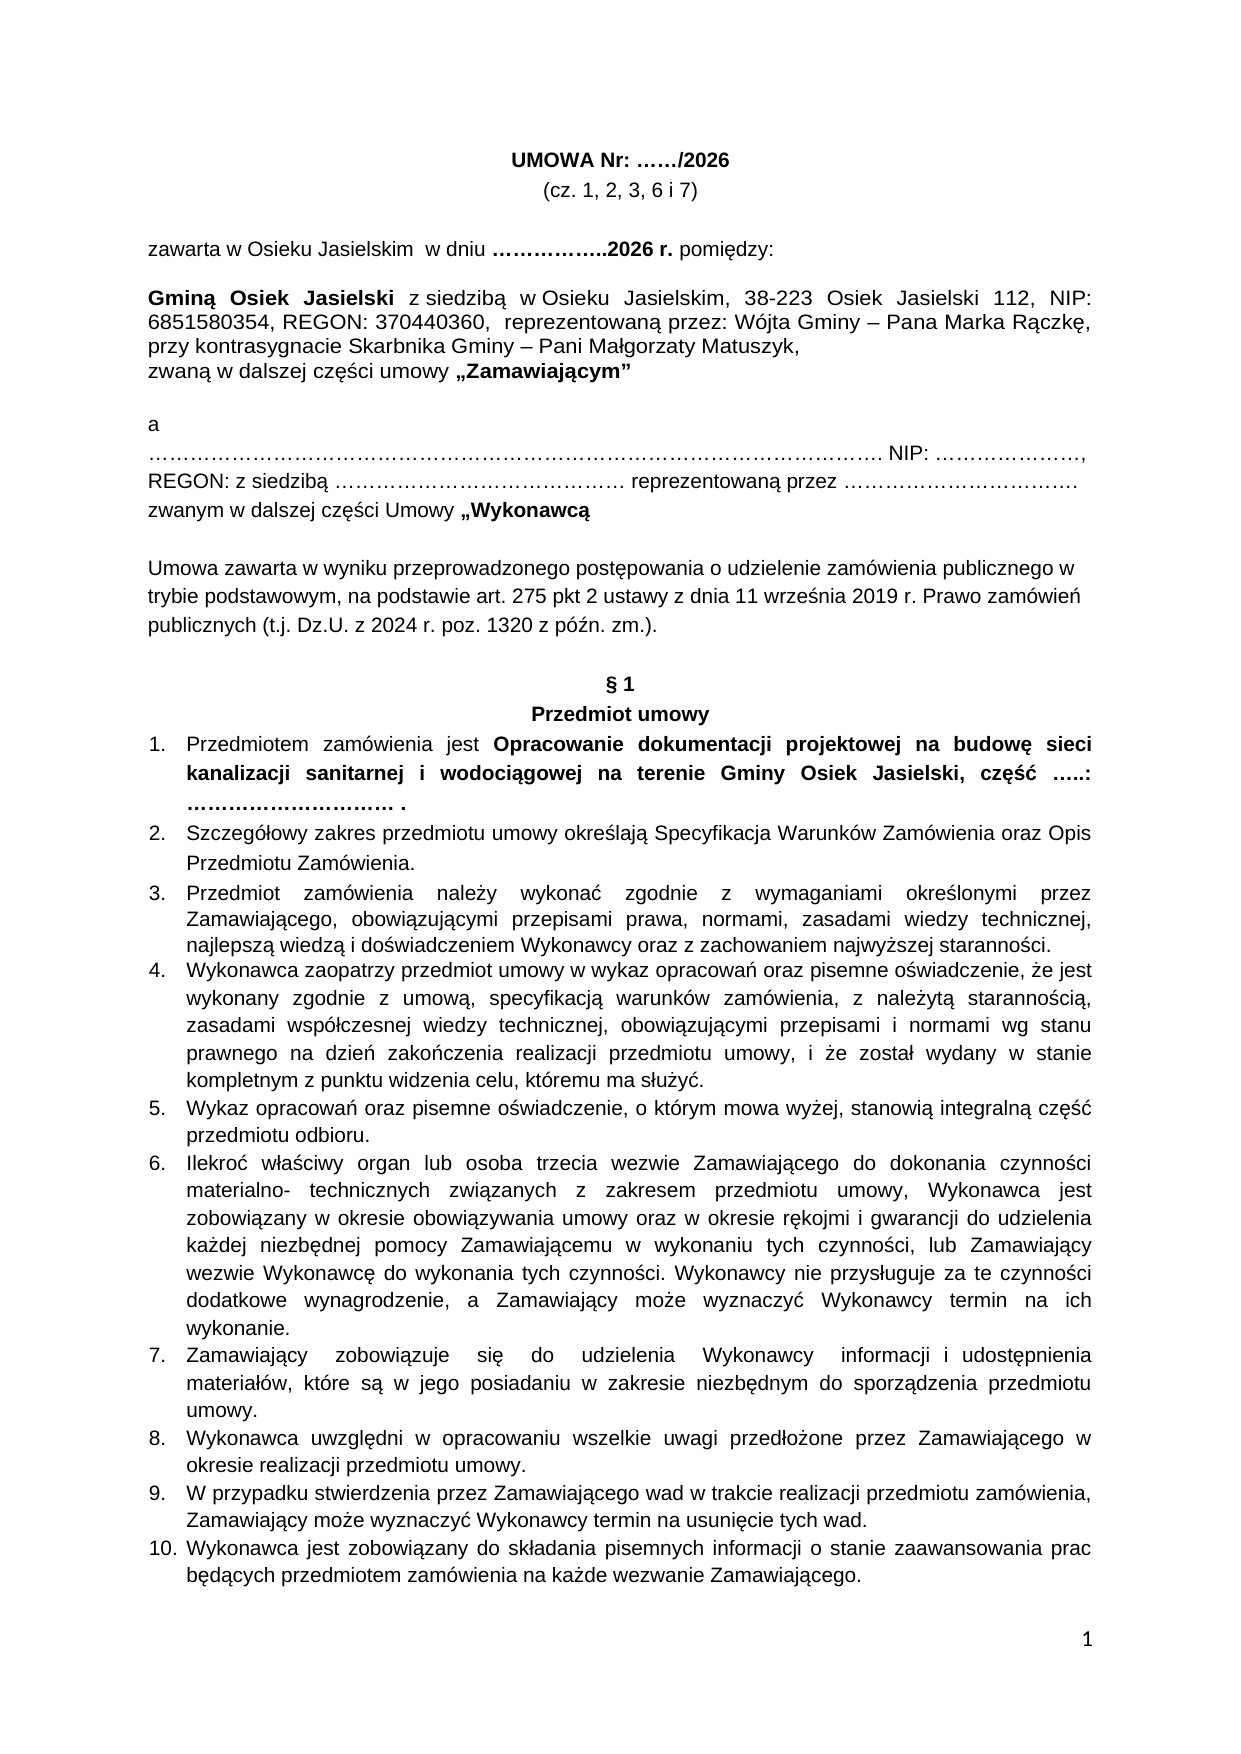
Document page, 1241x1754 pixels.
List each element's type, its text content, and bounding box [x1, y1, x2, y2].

text Gminą Osiek Jasielski z siedzibą w Osieku Jasielskim, 38-223 Osiek Jasielski 112, NIP: 6851580354, REGON: 370440360, reprezentowaną przez: Wójta Gminy – Pana Marka Rączkę, przy kontrasygnacie Skarbnika Gminy – Pani Małgorzaty Matuszyk, [148, 286, 1093, 358]
list Zamawiający zobowiązuje się do udzielenia Wykonawcy informacji i udostępnienia materiałów, które są w jego posiadaniu w zakresie niezbędnym do sporządzenia przedmiotu umowy. [149, 1343, 1093, 1422]
list Ilekroć właściwy organ lub osoba trzecia wezwie Zamawiającego do dokonania czynności materialno- technicznych związanych z zakresem przedmiotu umowy, Wykonawca jest zobowiązany w okresie obowiązywania umowy oraz w okresie rękojmi i gwarancji do udzielenia każdej niezbędnej pomocy Zamawiającemu w wykonaniu tych czynności, lub Zamawiający wezwie Wykonawcę do wykonania tych czynności. Wykonawcy nie przysługuje za te czynności dodatkowe wynagrodzenie, a Zamawiający może wyznaczyć Wykonawcy termin na ich wykonanie. [149, 1151, 1093, 1340]
text Umowa zawarta w wyniku przeprowadzonego postępowania o udzielenie zamówienia publicznego w trybie podstawowym, na podstawie art. 275 pkt 2 ustawy z dnia 11 września 2019 r. Prawo zamówień publicznych (t.j. Dz.U. z 2024 r. poz. 1320 z późn. zm.). [148, 555, 1087, 637]
list Wykonawca jest zobowiązany do składania pisemnych informacji o stanie zaawansowania prac będących przedmiotem zamówienia na każde wezwanie Zamawiającego. [149, 1536, 1093, 1587]
list Szczegółowy zakres przedmiotu umowy określają Specyfikacja Warunków Zamówienia oraz Opis Przedmiotu Zamówienia. [149, 821, 1093, 875]
text (cz. 1, 2, 3, 6 i 7) [148, 177, 1093, 201]
list Wykaz opracowań oraz pisemne oświadczenie, o którym mowa wyżej, stanowią integralną część przedmiotu odbioru. [149, 1096, 1093, 1147]
list W przypadku stwierdzenia przez Zamawiającego wad w trakcie realizacji przedmiotu zamówienia, Zamawiający może wyznaczyć Wykonawcy termin na usunięcie tych wad. [149, 1481, 1093, 1532]
list Wykonawca zaopatrzy przedmiot umowy w wykaz opracowań oraz pisemne oświadczenie, że jest wykonany zgodnie z umową, specyfikacją warunków zamówienia, z należytą starannością, zasadami współczesnej wiedzy technicznej, obowiązującymi przepisami i normami wg stanu prawnego na dzień zakończenia realizacji przedmiotu umowy, i że został wydany w stanie kompletnym z punktu widzenia celu, któremu ma służyć. [149, 958, 1093, 1092]
list Przedmiotem zamówienia jest Opracowanie dokumentacji projektowej na budowę sieci kanalizacji sanitarnej i wodociągowej na terenie Gminy Osiek Jasielski, część …..: ………………………… . [149, 731, 1093, 815]
list Przedmiot zamówienia należy wykonać zgodnie z wymaganiami określonymi przez Zamawiającego, obowiązującymi przepisami prawa, normami, zasadami wiedzy technicznej, najlepszą wiedzą i doświadczeniem Wykonawcy oraz z zachowaniem najwyższej staranności. [149, 881, 1093, 956]
text a [148, 383, 1093, 436]
text zwaną w dalszej części umowy „Zamawiającym” [148, 359, 1093, 383]
text Przedmiot umowy [148, 701, 1093, 725]
text § 1 [148, 672, 1093, 696]
text zawarta w Osieku Jasielskim w dniu ……………..2026 r. pomiędzy: [148, 237, 1093, 261]
text UMOWA Nr: ……/2026 [148, 148, 1093, 172]
text ……………………………………………………………………………………………. NIP: …………………, REGON: z siedzibą …………………………………… reprezentowaną przez ……………………………. zwanym w dalszej części Umowy „Wykonawcą [148, 440, 1093, 522]
list Wykonawca uwzględni w opracowaniu wszelkie uwagi przedłożone przez Zamawiającego w okresie realizacji przedmiotu umowy. [149, 1426, 1093, 1477]
